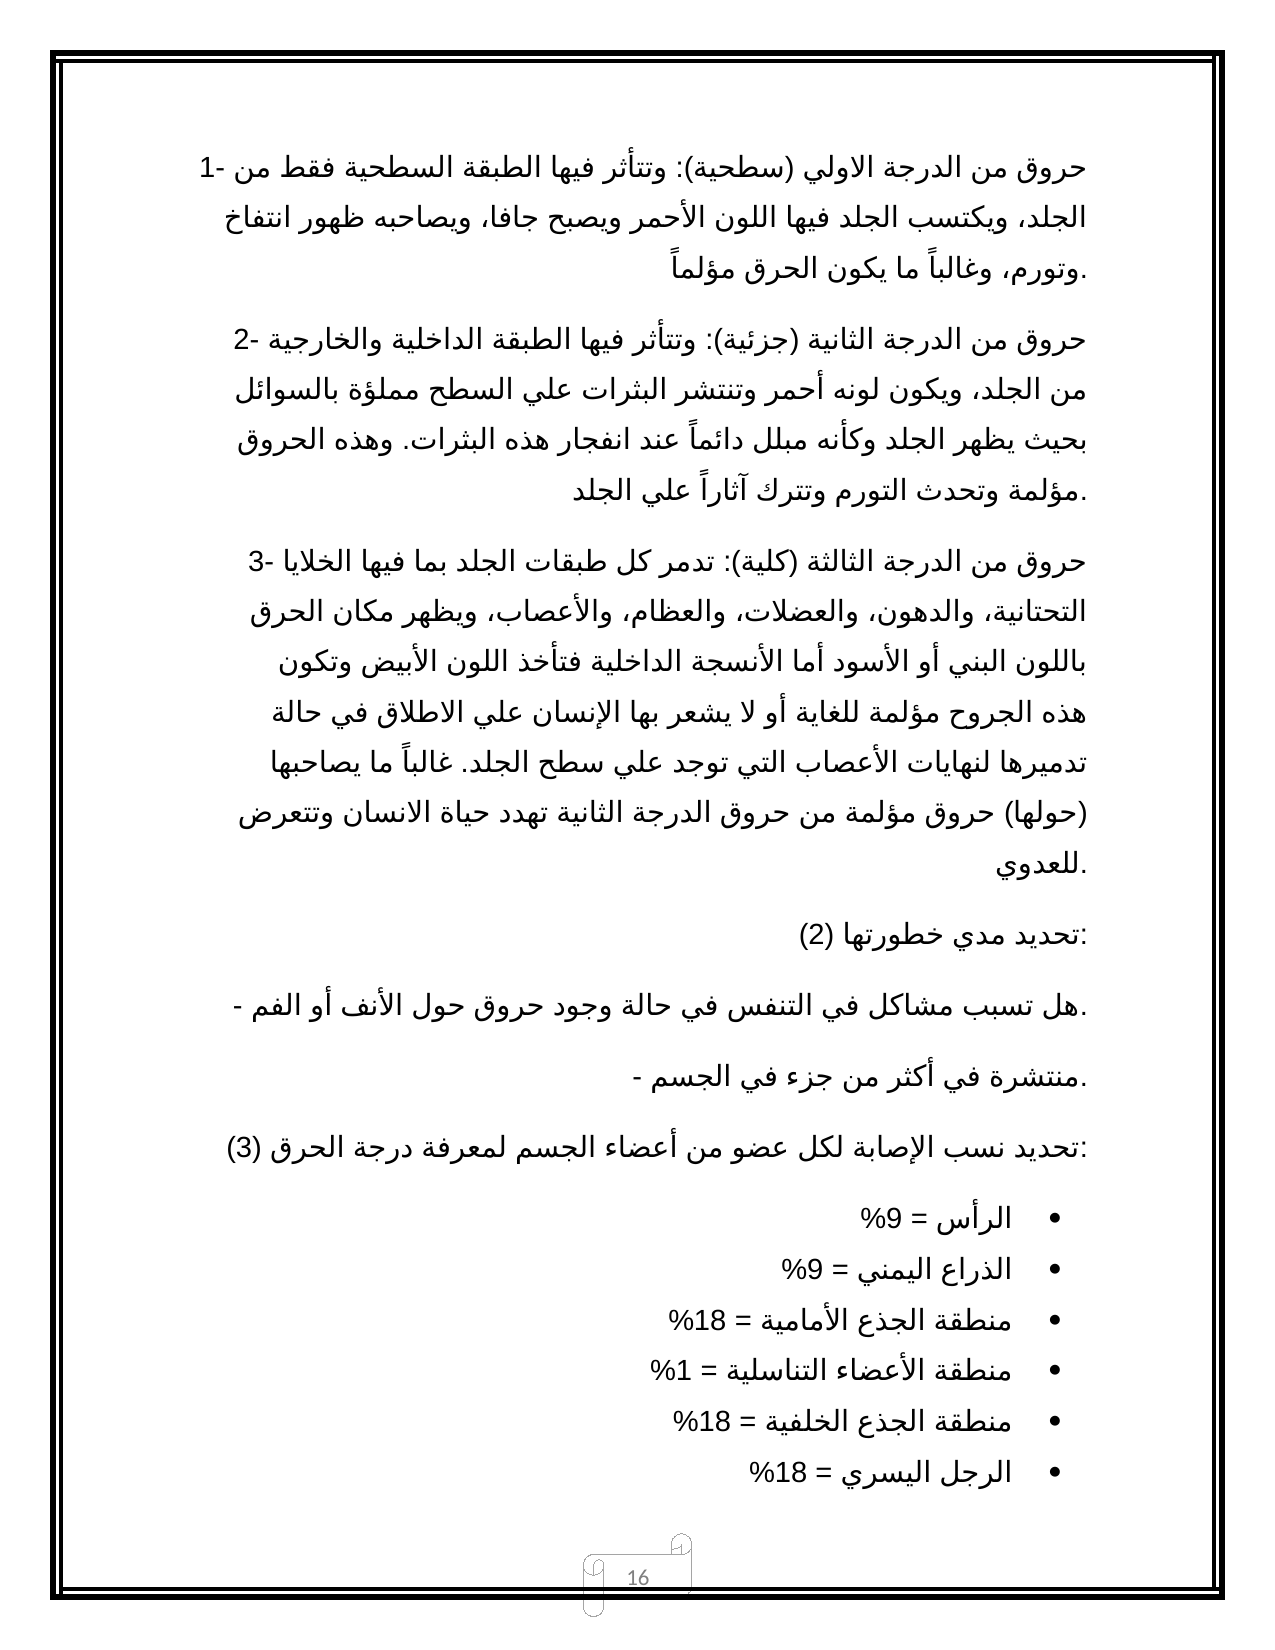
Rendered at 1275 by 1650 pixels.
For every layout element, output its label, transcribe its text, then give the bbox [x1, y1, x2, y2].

text - منتشرة في أكثر من جزء في الجسم. [225, 1059, 1087, 1093]
text - هل تسبب مشاكل في التنفس في حالة وجود حروق حول الأنف أو الفم. [225, 988, 1087, 1022]
text (3) تحديد نسب الإصابة لكل عضو من أعضاء الجسم لمعرفة درجة الحرق: [225, 1130, 1087, 1164]
list منطقة الأعضاء التناسلية = 1% [187, 1353, 1050, 1387]
list الرجل اليسري = 18% [187, 1454, 1050, 1488]
text 3- حروق من الدرجة الثالثة (كلية): تدمر كل طبقات الجلد بما فيها الخلايا التحتانية، والدهون، والعضلات، والعظام، والأعصاب، ويظهر مكان الحرق باللون البني أو الأسود أما الأنسجة الداخلية فتأخذ اللون الأبيض وتكون هذه الجروح مؤلمة للغاية أو لا يشعر بها الإنسان علي الاطلاق في حالة تدميرها لنهايات الأعصاب التي توجد علي سطح الجلد. غالباً ما يصاحبها (حولها) حروق مؤلمة من حروق الدرجة الثانية تهدد حياة الانسان وتتعرض للعدوي. [225, 544, 1087, 879]
list الذراع اليمني = 9% [187, 1252, 1050, 1286]
text 1- حروق من الدرجة الاولي (سطحية): وتتأثر فيها الطبقة السطحية فقط من الجلد، ويكتسب الجلد فيها اللون الأحمر ويصبح جافا، ويصاحبه ظهور انتفاخ وتورم، وغالباً ما يكون الحرق مؤلماً. [187, 150, 1087, 284]
list الرأس = 9% [187, 1201, 1050, 1235]
list منطقة الجذع الأمامية = 18% [187, 1303, 1050, 1336]
text 2- حروق من الدرجة الثانية (جزئية): وتتأثر فيها الطبقة الداخلية والخارجية من الجلد، ويكون لونه أحمر وتنتشر البثرات علي السطح مملؤة بالسوائل بحيث يظهر الجلد وكأنه مبلل دائماً عند انفجار هذه البثرات. وهذه الحروق مؤلمة وتحدث التورم وتترك آثاراً علي الجلد. [225, 322, 1087, 506]
list منطقة الجذع الخلفية = 18% [187, 1404, 1050, 1438]
text (2) تحديد مدي خطورتها: [225, 917, 1087, 950]
